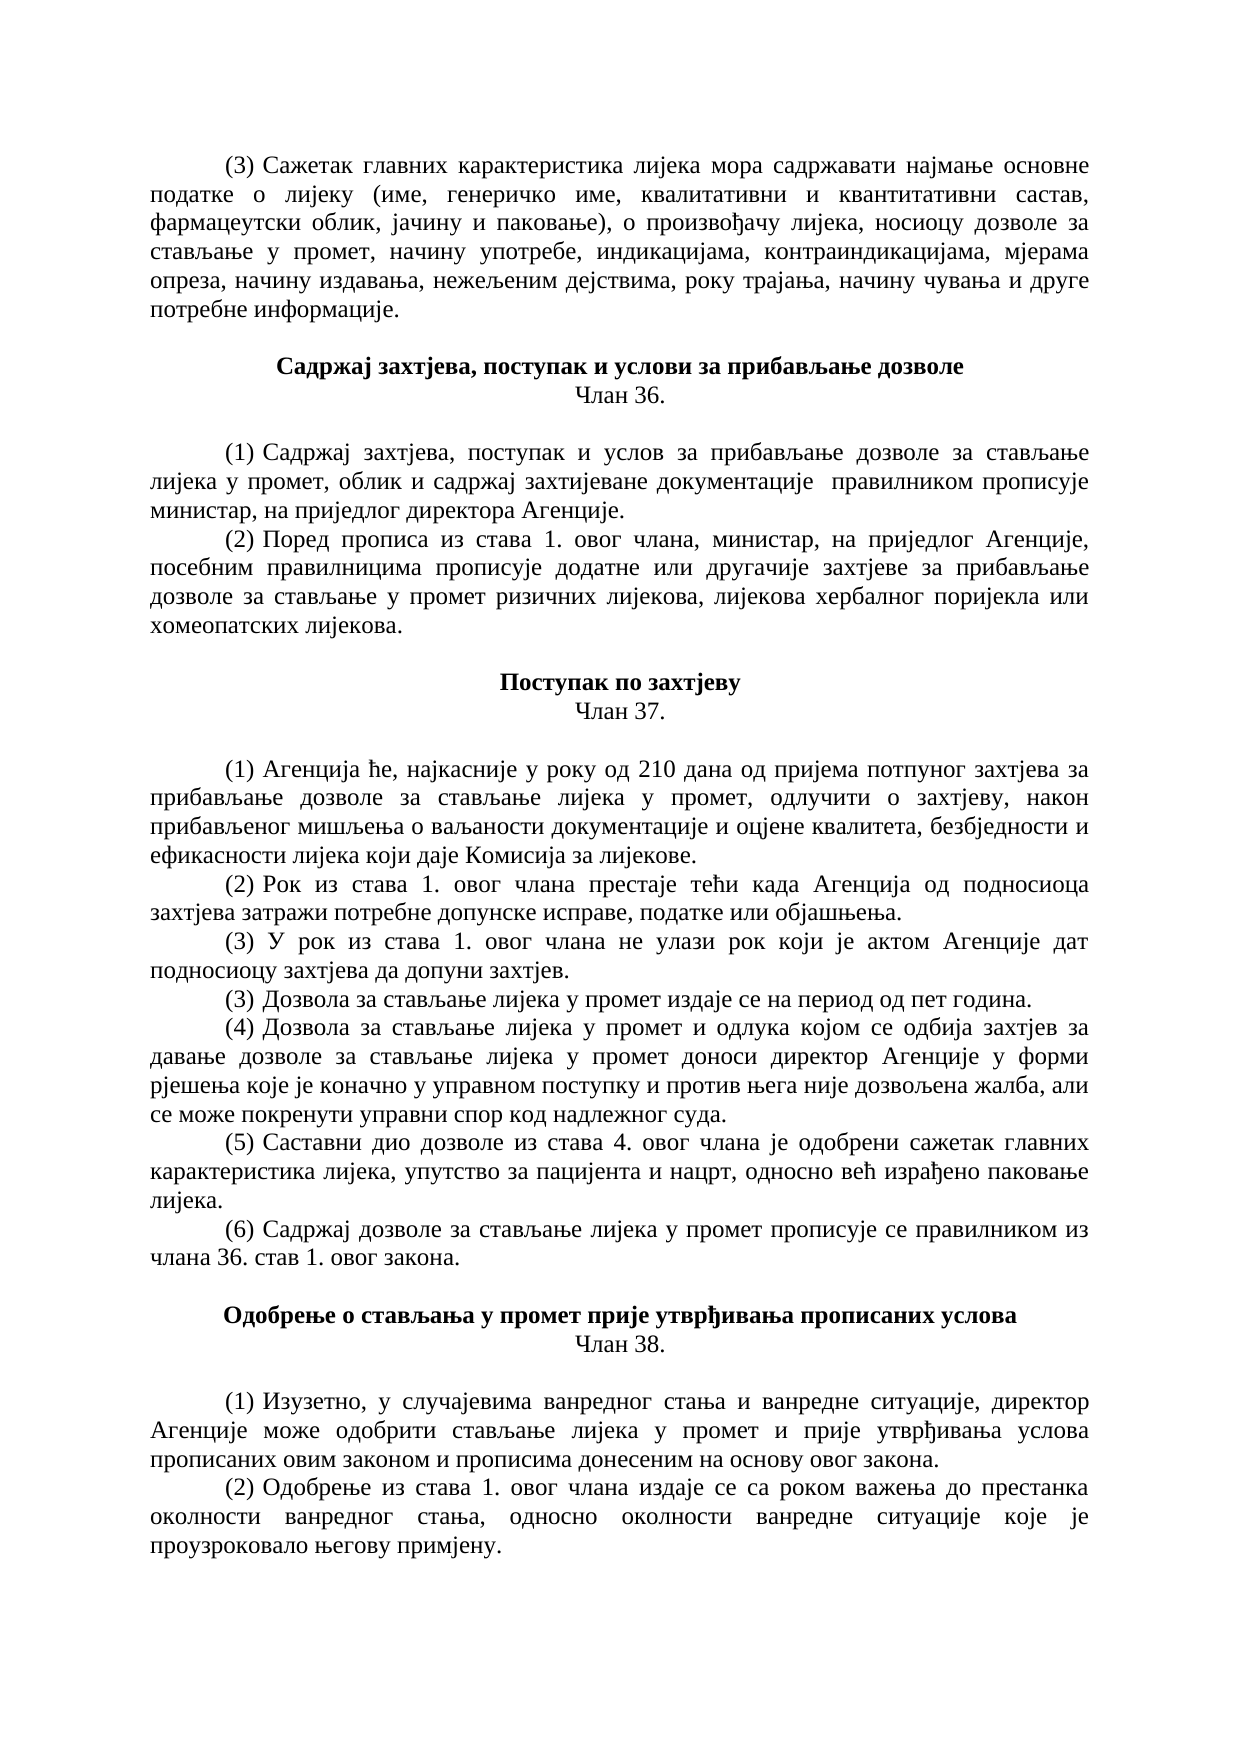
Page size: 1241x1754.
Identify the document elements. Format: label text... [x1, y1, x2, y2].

text (2) Рок из става 1. овог члана престаје тећи када Агенција од подносиоца захтјева затражи потребне допунске исправе, податке или објашњења. [150, 869, 1090, 926]
text (2) Одобрење из става 1. овог члана издаје се са роком важења до престанка околности ванредног стања, односно околности ванредне ситуације које је проузроковало његову примјену. [150, 1472, 1090, 1559]
text (3) Дозвола за стављање лијека у промет издаје се на период од пет година. [150, 984, 1090, 1012]
text Члан 36. [150, 380, 1090, 409]
text Члан 37. [150, 696, 1090, 725]
text (2) Поред прописа из става 1. овог члана, министар, на приједлог Агенције, посебним правилницима прописује додатне или другачије захтјеве за прибављање дозволе за стављање у промет ризичних лијекова, лијекова хербалног поријекла или хомеопатских лијекова. [150, 524, 1090, 639]
text Поступак по захтјеву [150, 667, 1090, 696]
text (3) У рок из става 1. овог члана не улази рок који је актом Агенције дат подносиоцу захтјева да допуни захтјев. [150, 926, 1090, 984]
text Члан 38. [150, 1329, 1090, 1357]
text (5) Саставни дио дозволе из става 4. овог члана је одобрени сажетак главних карактеристика лијека, упутство за пацијента и нацрт, односно већ израђено паковање лијека. [150, 1127, 1090, 1214]
text (6) Садржај дозволе за стављање лијека у промет прописује се правилником из члана 36. став 1. овог закона. [150, 1214, 1090, 1271]
text (4) Дозвола за стављање лијека у промет и одлука којом се одбија захтјев за давање дозволе за стављање лијека у промет доноси директор Агенције у форми рјешења које је коначно у управном поступку и против њега није дозвољена жалба, али се може покренути управни спор код надлежног суда. [150, 1012, 1090, 1127]
text (3) Сажетак главних карактеристика лијека мора садржавати најмање основне податке о лијеку (име, генеричко име, квалитативни и квантитативни састав, фармацеутски облик, јачину и паковање), о произвођачу лијека, носиоцу дозволе за стављање у промет, начину употребе, индикацијама, контраиндикацијама, мјерама опреза, начину издавања, нежељеним дејствима, року трајања, начину чувања и друге потребне информације. [150, 150, 1090, 322]
text Садржај захтјева, поступак и услови за прибављање дозволе [150, 351, 1090, 380]
text (1) Садржај захтјева, поступак и услов за прибављање дозволе за стављање лијека у промет, облик и садржај захтијеване документације правилником прописује министар, на приједлог директора Агенције. [150, 437, 1090, 524]
text Одобрење о стављања у промет прије утврђивања прописаних услова [150, 1300, 1090, 1329]
text (1) Агенција ће, најкасније у року од 210 дана од пријема потпуног захтјева за прибављање дозволе за стављање лијека у промет, одлучити о захтјеву, након прибављеног мишљења о ваљаности документације и оцјене квалитета, безбједности и ефикасности лијека који даје Комисија за лијекове. [150, 754, 1090, 869]
text (1) Изузетно, у случајевима ванредног стања и ванредне ситуације, директор Агенције може одобрити стављање лијека у промет и прије утврђивања услова прописаних овим законом и прописима донесеним на основу овог закона. [150, 1386, 1090, 1472]
